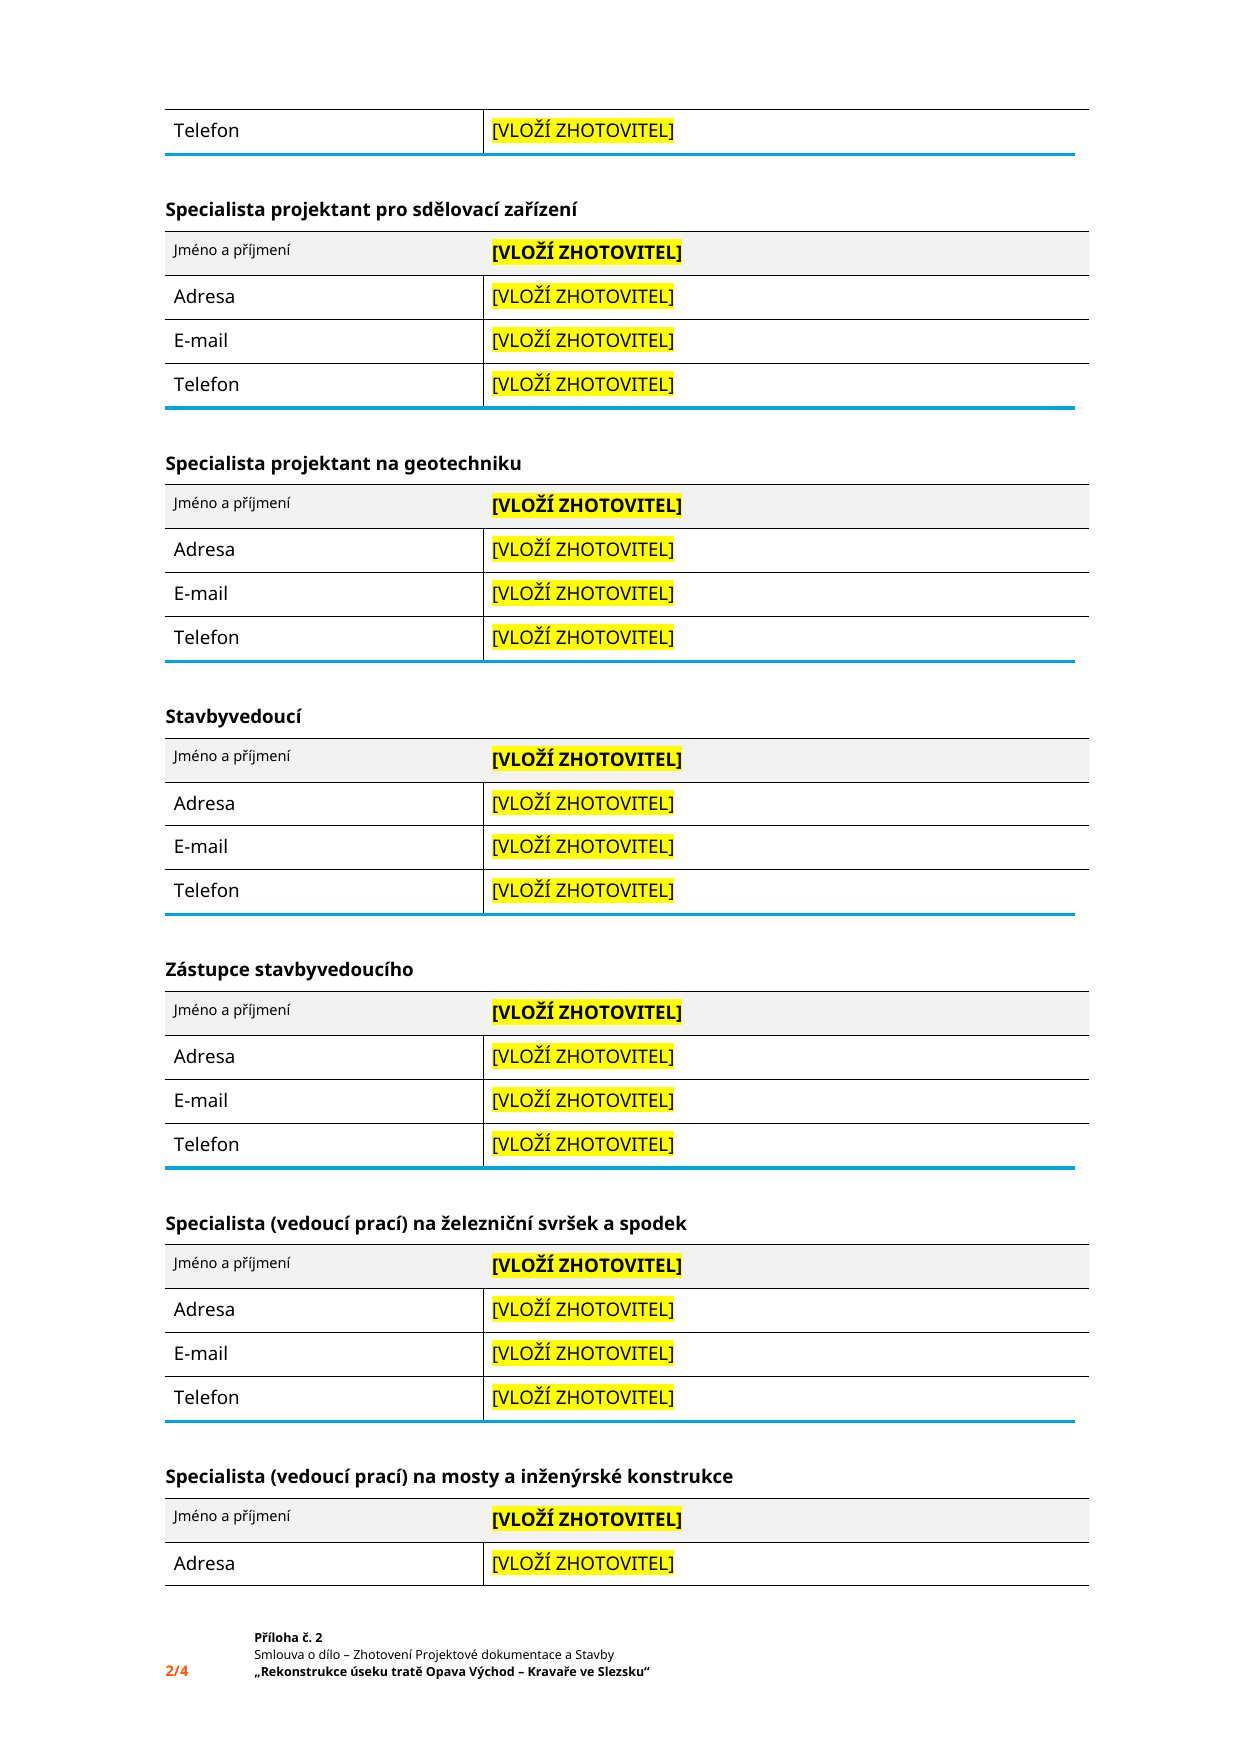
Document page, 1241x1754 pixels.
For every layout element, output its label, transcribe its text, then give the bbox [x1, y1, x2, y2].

table_cell Telefon [165, 870, 483, 913]
text Zástupce stavbyvedoucího [165, 947, 1075, 982]
table_cell Telefon [165, 110, 483, 153]
table_cell Telefon [165, 1124, 483, 1166]
table_cell [VLOŽÍ ZHOTOVITEL] [484, 1124, 1089, 1166]
text Specialista (vedoucí prací) na železniční svršek a spodek [165, 1201, 1075, 1236]
table_cell [VLOŽÍ ZHOTOVITEL] [484, 870, 1089, 913]
table_cell E-mail [165, 573, 483, 616]
table_cell [VLOŽÍ ZHOTOVITEL] [484, 1080, 1089, 1123]
table_cell [VLOŽÍ ZHOTOVITEL] [484, 1289, 1089, 1332]
table_header Jméno a příjmení [165, 992, 484, 1035]
table_cell [VLOŽÍ ZHOTOVITEL] [484, 320, 1089, 363]
table_header [VLOŽÍ ZHOTOVITEL] [484, 1499, 1089, 1542]
table_header [VLOŽÍ ZHOTOVITEL] [484, 232, 1089, 275]
table_cell Adresa [165, 1036, 483, 1079]
table_cell E-mail [165, 320, 483, 363]
table_cell Adresa [165, 276, 483, 319]
table_cell Adresa [165, 1543, 483, 1585]
table_cell E-mail [165, 1333, 483, 1376]
text Specialista (vedoucí prací) na mosty a inženýrské konstrukce [165, 1454, 1075, 1489]
table_cell Telefon [165, 617, 483, 660]
text Stavbyvedoucí [165, 694, 1075, 729]
table_header [VLOŽÍ ZHOTOVITEL] [484, 992, 1089, 1035]
table_cell [VLOŽÍ ZHOTOVITEL] [484, 573, 1089, 616]
table_header [VLOŽÍ ZHOTOVITEL] [484, 485, 1089, 528]
table_header Jméno a příjmení [165, 485, 484, 528]
table_cell Adresa [165, 529, 483, 572]
table_header Jméno a příjmení [165, 1245, 484, 1288]
table_cell [VLOŽÍ ZHOTOVITEL] [484, 364, 1089, 406]
text Specialista projektant na geotechniku [165, 441, 1075, 476]
table_cell [VLOŽÍ ZHOTOVITEL] [484, 276, 1089, 319]
table_cell E-mail [165, 1080, 483, 1123]
table_cell Telefon [165, 1377, 483, 1420]
table_cell Telefon [165, 364, 483, 406]
text Specialista projektant pro sdělovací zařízení [165, 187, 1075, 222]
table_cell [VLOŽÍ ZHOTOVITEL] [484, 110, 1089, 153]
table_cell Adresa [165, 1289, 483, 1332]
table_cell Adresa [165, 783, 483, 825]
table_cell [VLOŽÍ ZHOTOVITEL] [484, 617, 1089, 660]
table_header [VLOŽÍ ZHOTOVITEL] [484, 739, 1089, 782]
table_cell [VLOŽÍ ZHOTOVITEL] [484, 1036, 1089, 1079]
table_cell [VLOŽÍ ZHOTOVITEL] [484, 1377, 1089, 1420]
table_cell E-mail [165, 826, 483, 869]
table_cell [VLOŽÍ ZHOTOVITEL] [484, 529, 1089, 572]
table_cell [VLOŽÍ ZHOTOVITEL] [484, 783, 1089, 825]
table_header [VLOŽÍ ZHOTOVITEL] [484, 1245, 1089, 1288]
table_header Jméno a příjmení [165, 1499, 484, 1542]
table_header Jméno a příjmení [165, 739, 484, 782]
table_cell [VLOŽÍ ZHOTOVITEL] [484, 1543, 1089, 1585]
table_cell [VLOŽÍ ZHOTOVITEL] [484, 1333, 1089, 1376]
table_header Jméno a příjmení [165, 232, 484, 275]
table_cell [VLOŽÍ ZHOTOVITEL] [484, 826, 1089, 869]
